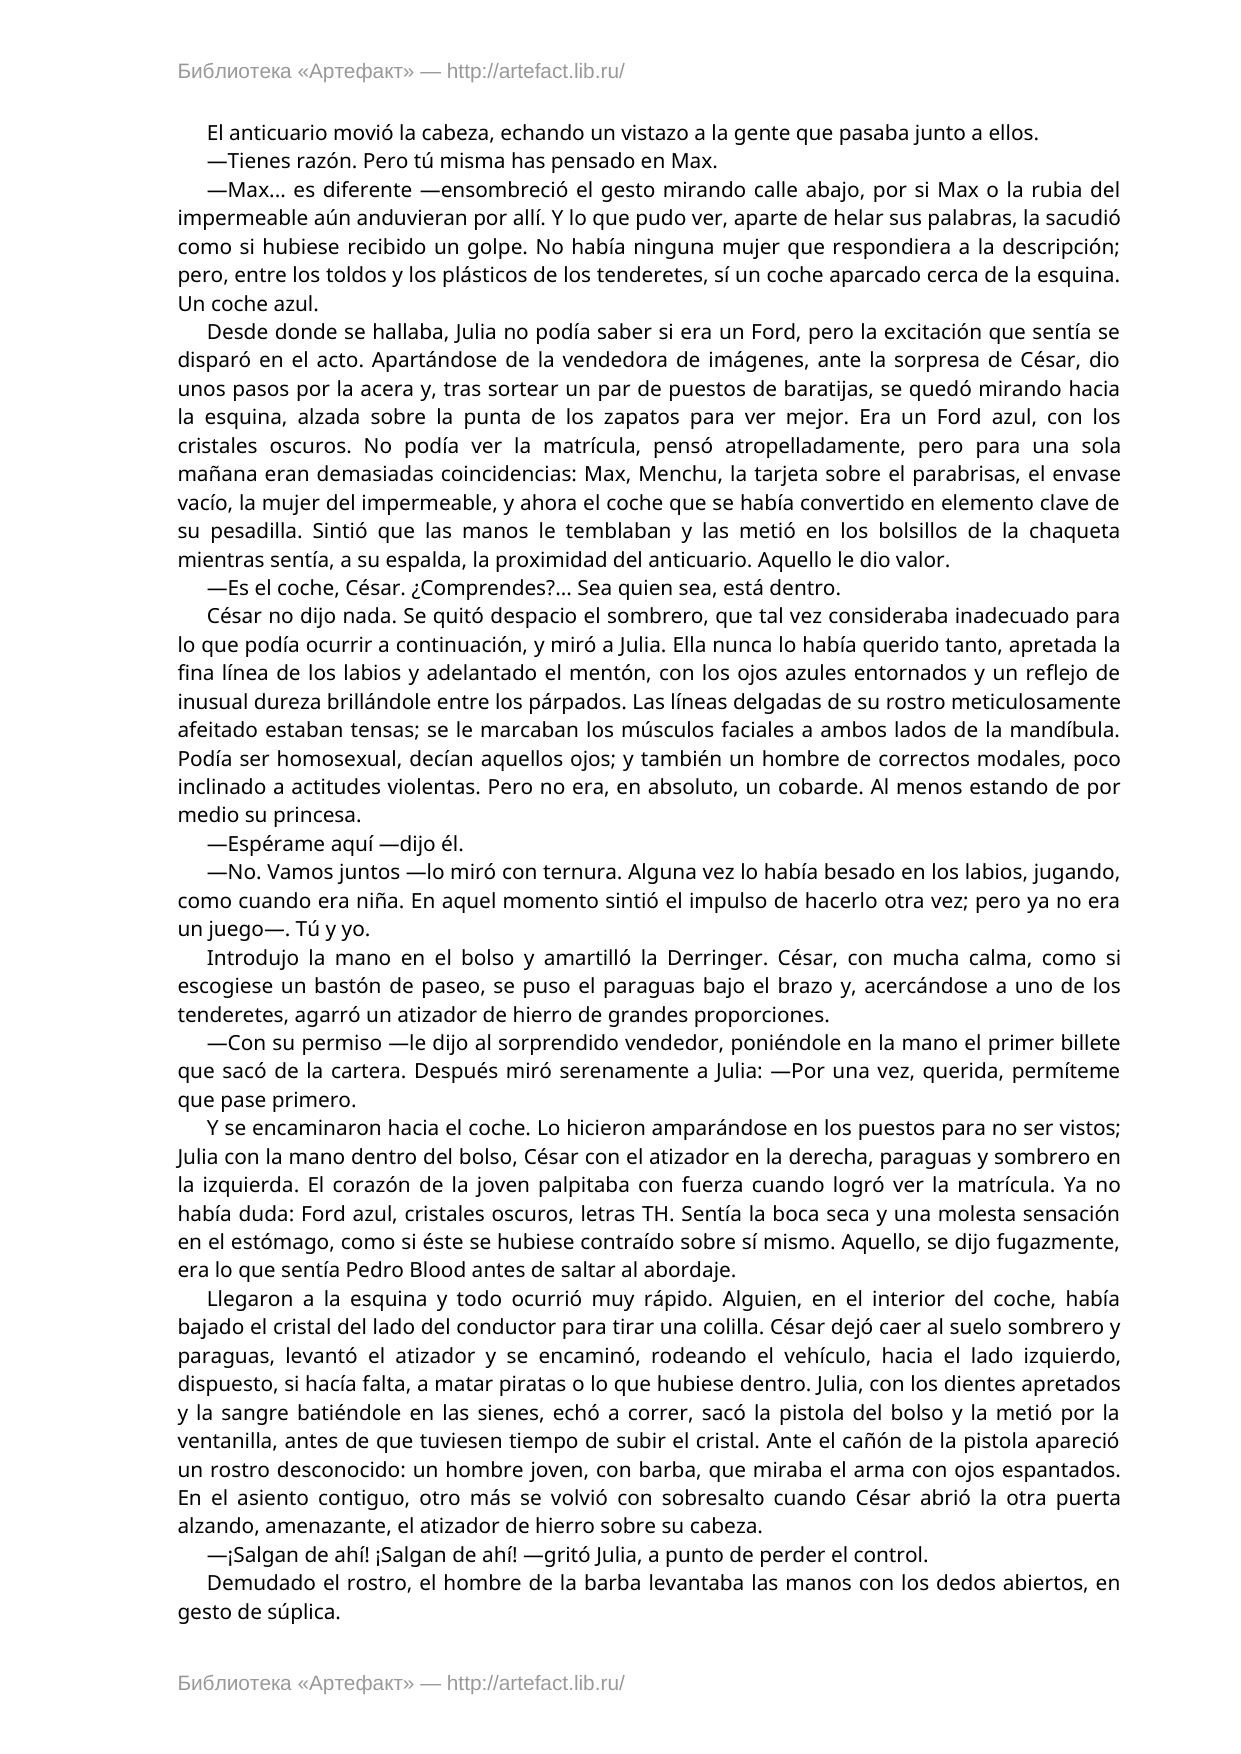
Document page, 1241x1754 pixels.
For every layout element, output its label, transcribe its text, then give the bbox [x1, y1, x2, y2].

text Y se encaminaron hacia el coche. Lo hicieron amparándose en los puestos para no ser vistos; Julia con la mano dentro del bolso, César con el atizador en la derecha, paraguas y sombrero en la izquierda. El corazón de la joven palpitaba con fuerza cuando logró ver la matrícula. Ya no había duda: Ford azul, cristales oscuros, letras TH. Sentía la boca seca y una molesta sensación en el estómago, como si éste se hubiese contraído sobre sí mismo. Aquello, se dijo fugazmente, era lo que sentía Pedro Blood antes de saltar al abordaje. [177, 1113, 1122, 1284]
text —No. Vamos juntos —lo miró con ternura. Alguna vez lo había besado en los labios, jugando, como cuando era niña. En aquel momento sintió el impulso de hacerlo otra vez; pero ya no era un juego—. Tú y yo. [177, 857, 1122, 943]
text Desde donde se hallaba, Julia no podía saber si era un Ford, pero la excitación que sentía se disparó en el acto. Apartándose de la vendedora de imágenes, ante la sorpresa de César, dio unos pasos por la acera y, tras sortear un par de puestos de baratijas, se quedó mirando hacia la esquina, alzada sobre la punta de los zapatos para ver mejor. Era un Ford azul, con los cristales oscuros. No podía ver la matrícula, pensó atropelladamente, pero para una sola mañana eran demasiadas coincidencias: Max, Menchu, la tarjeta sobre el parabrisas, el envase vacío, la mujer del impermeable, y ahora el coche que se había convertido en elemento clave de su pesadilla. Sintió que las manos le temblaban y las metió en los bolsillos de la chaqueta mientras sentía, a su espalda, la proximidad del anticuario. Aquello le dio valor. [177, 317, 1122, 573]
text —¡Salgan de ahí! ¡Salgan de ahí! —gritó Julia, a punto de perder el control. [177, 1540, 1122, 1568]
text —Con su permiso —le dijo al sorprendido vendedor, poniéndole en la mano el primer billete que sacó de la cartera. Después miró serenamente a Julia: —Por una vez, querida, permíteme que pase primero. [177, 1028, 1122, 1113]
text Introdujo la mano en el bolso y amartilló la Derringer. César, con mucha calma, como si escogiese un bastón de paseo, se puso el paraguas bajo el brazo y, acercándose a uno de los tenderetes, agarró un atizador de hierro de grandes proporciones. [177, 943, 1122, 1028]
text —Tienes razón. Pero tú misma has pensado en Max. [177, 147, 1122, 175]
text Llegaron a la esquina y todo ocurrió muy rápido. Alguien, en el interior del coche, había bajado el cristal del lado del conductor para tirar una colilla. César dejó caer al suelo sombrero y paraguas, levantó el atizador y se encaminó, rodeando el vehículo, hacia el lado izquierdo, dispuesto, si hacía falta, a matar piratas o lo que hubiese dentro. Julia, con los dientes apretados y la sangre batiéndole en las sienes, echó a correr, sacó la pistola del bolso y la metió por la ventanilla, antes de que tuviesen tiempo de subir el cristal. Ante el cañón de la pistola apareció un rostro desconocido: un hombre joven, con barba, que miraba el arma con ojos espantados. En el asiento contiguo, otro más se volvió con sobresalto cuando César abrió la otra puerta alzando, amenazante, el atizador de hierro sobre su cabeza. [177, 1284, 1122, 1540]
text Demudado el rostro, el hombre de la barba levantaba las manos con los dedos abiertos, en gesto de súplica. [177, 1568, 1122, 1625]
text El anticuario movió la cabeza, echando un vistazo a la gente que pasaba junto a ellos. [177, 118, 1122, 147]
text —Es el coche, César. ¿Comprendes?... Sea quien sea, está dentro. [177, 573, 1122, 602]
text —Max... es diferente —ensombreció el gesto mirando calle abajo, por si Max o la rubia del impermeable aún anduvieran por allí. Y lo que pudo ver, aparte de helar sus palabras, la sacudió como si hubiese recibido un golpe. No había ninguna mujer que respondiera a la descripción; pero, entre los toldos y los plásticos de los tenderetes, sí un coche aparcado cerca de la esquina. Un coche azul. [177, 175, 1122, 317]
text —Espérame aquí —dijo él. [177, 829, 1122, 857]
text César no dijo nada. Se quitó despacio el sombrero, que tal vez consideraba inadecuado para lo que podía ocurrir a continuación, y miró a Julia. Ella nunca lo había querido tanto, apretada la fina línea de los labios y adelantado el mentón, con los ojos azules entornados y un reflejo de inusual dureza brillándole entre los párpados. Las líneas delgadas de su rostro meticulosamente afeitado estaban tensas; se le marcaban los músculos faciales a ambos lados de la mandíbula. Podía ser homosexual, decían aquellos ojos; y también un hombre de correctos modales, poco inclinado a actitudes violentas. Pero no era, en absoluto, un cobarde. Al menos estando de por medio su princesa. [177, 602, 1122, 829]
